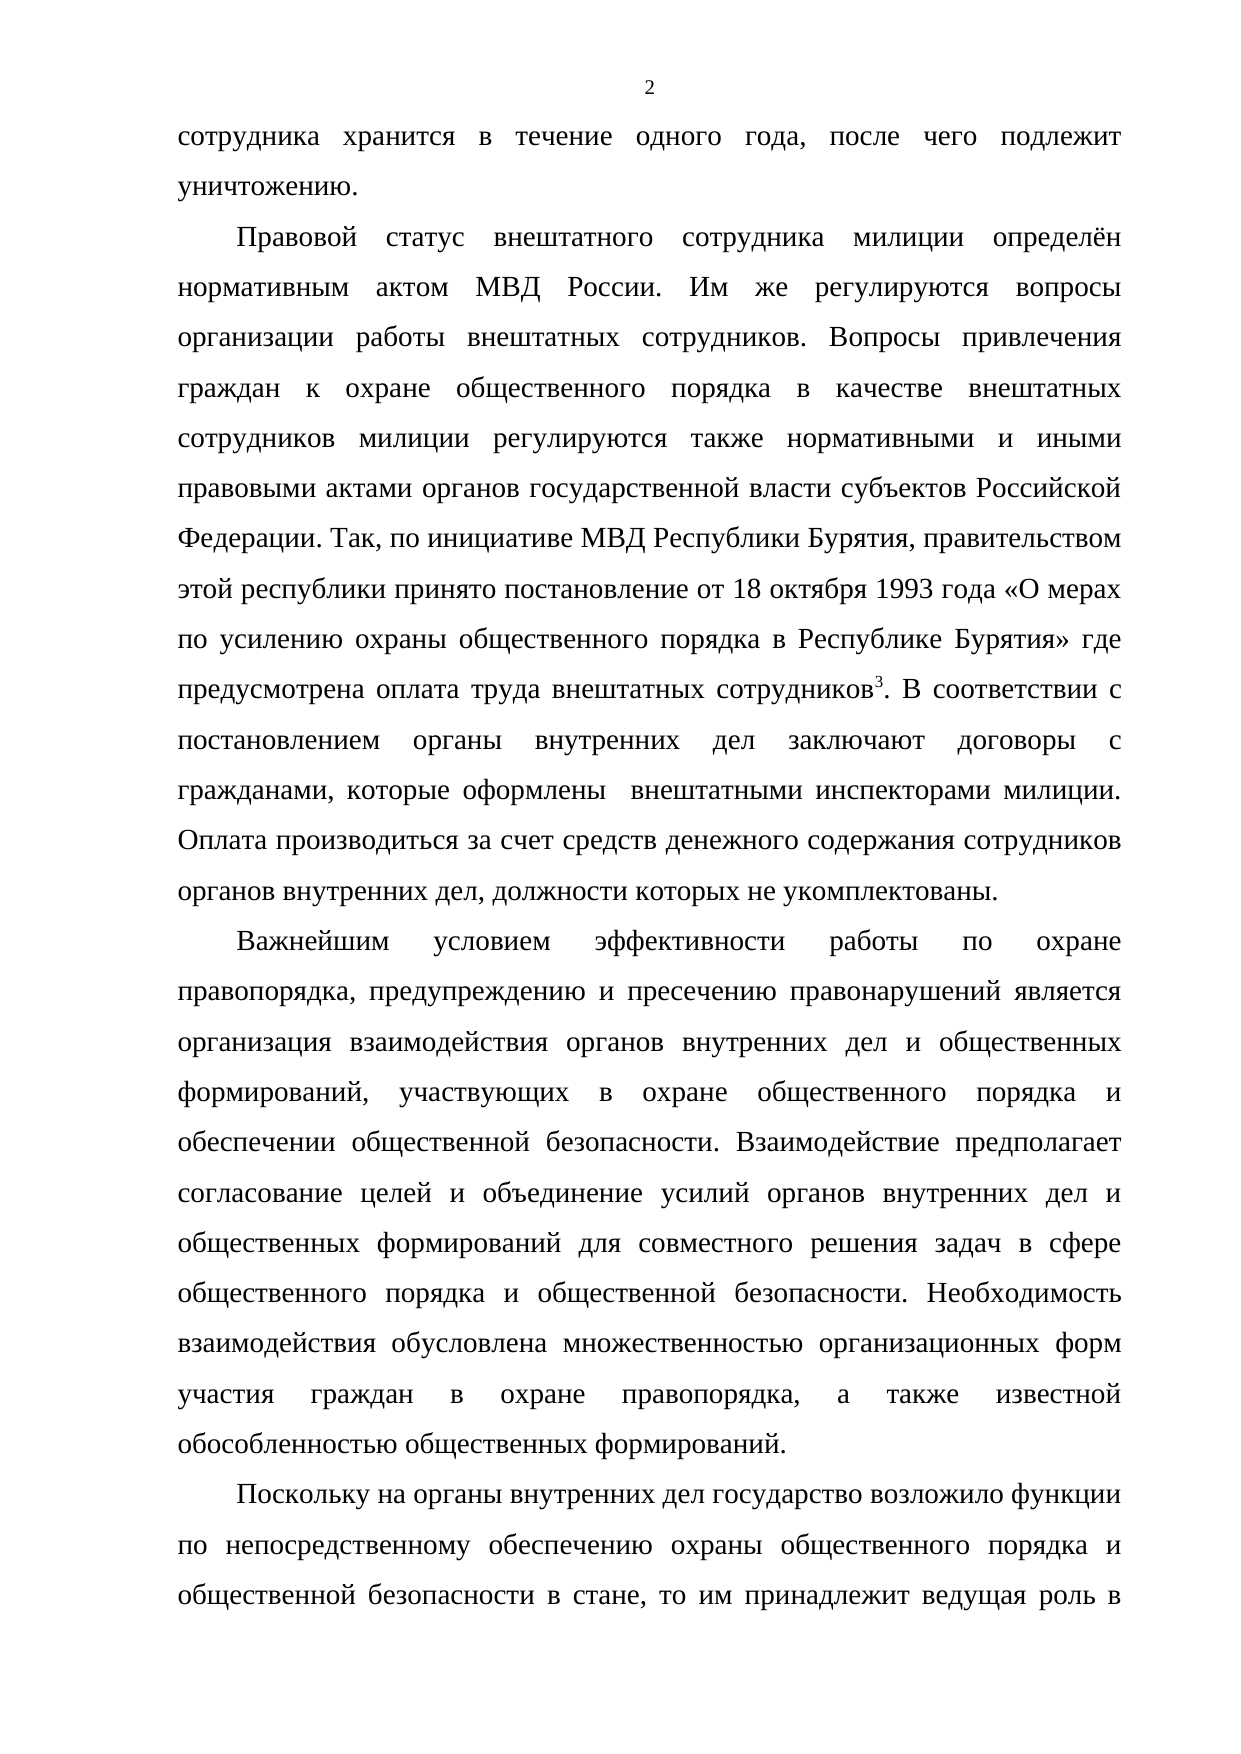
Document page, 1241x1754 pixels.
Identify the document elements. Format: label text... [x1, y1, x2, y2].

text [177, 118, 1122, 202]
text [177, 1477, 1122, 1611]
text Важнейшим условием эффективности работы по охране правопорядка, предупреждению и пресечению правонарушений является организация взаимодействия органов внутренних дел и общественных формирований, участвующих в охране общественного порядка и обеспечении общественной безопасности. Взаимодействие предполагает согласование целей и объединение усилий органов внутренних дел и общественных формирований для совместного решения задач в сфере общественного порядка и общественной безопасности. Необходимость взаимодействия обусловлена множественностью организационных форм участия граждан в охране правопорядка, а также известной обособленностью общественных формирований. [177, 923, 1122, 1460]
text Правовой статус внештатного сотрудника милиции определён нормативным актом МВД России. Им же регулируются вопросы организации работы внештатных сотрудников. Вопросы привлечения граждан к охране общественного порядка в качестве внештатных сотрудников милиции регулируются также нормативными и иными правовыми актами органов государственной власти субъектов Российской Федерации. Так, по инициативе МВД Республики Бурятия, правительством этой республики принято постановление от 18 октября 1993 года «О мерах по усилению охраны общественного порядка в Республике Бурятия» где предусмотрена оплата труда внештатных сотрудников3. В соответствии с постановлением органы внутренних дел заключают договоры с гражданами, которые оформлены внештатными инспекторами милиции. Оплата производиться за счет средств денежного содержания сотрудников органов внутренних дел, должности которых не укомплектованы. [177, 219, 1122, 906]
